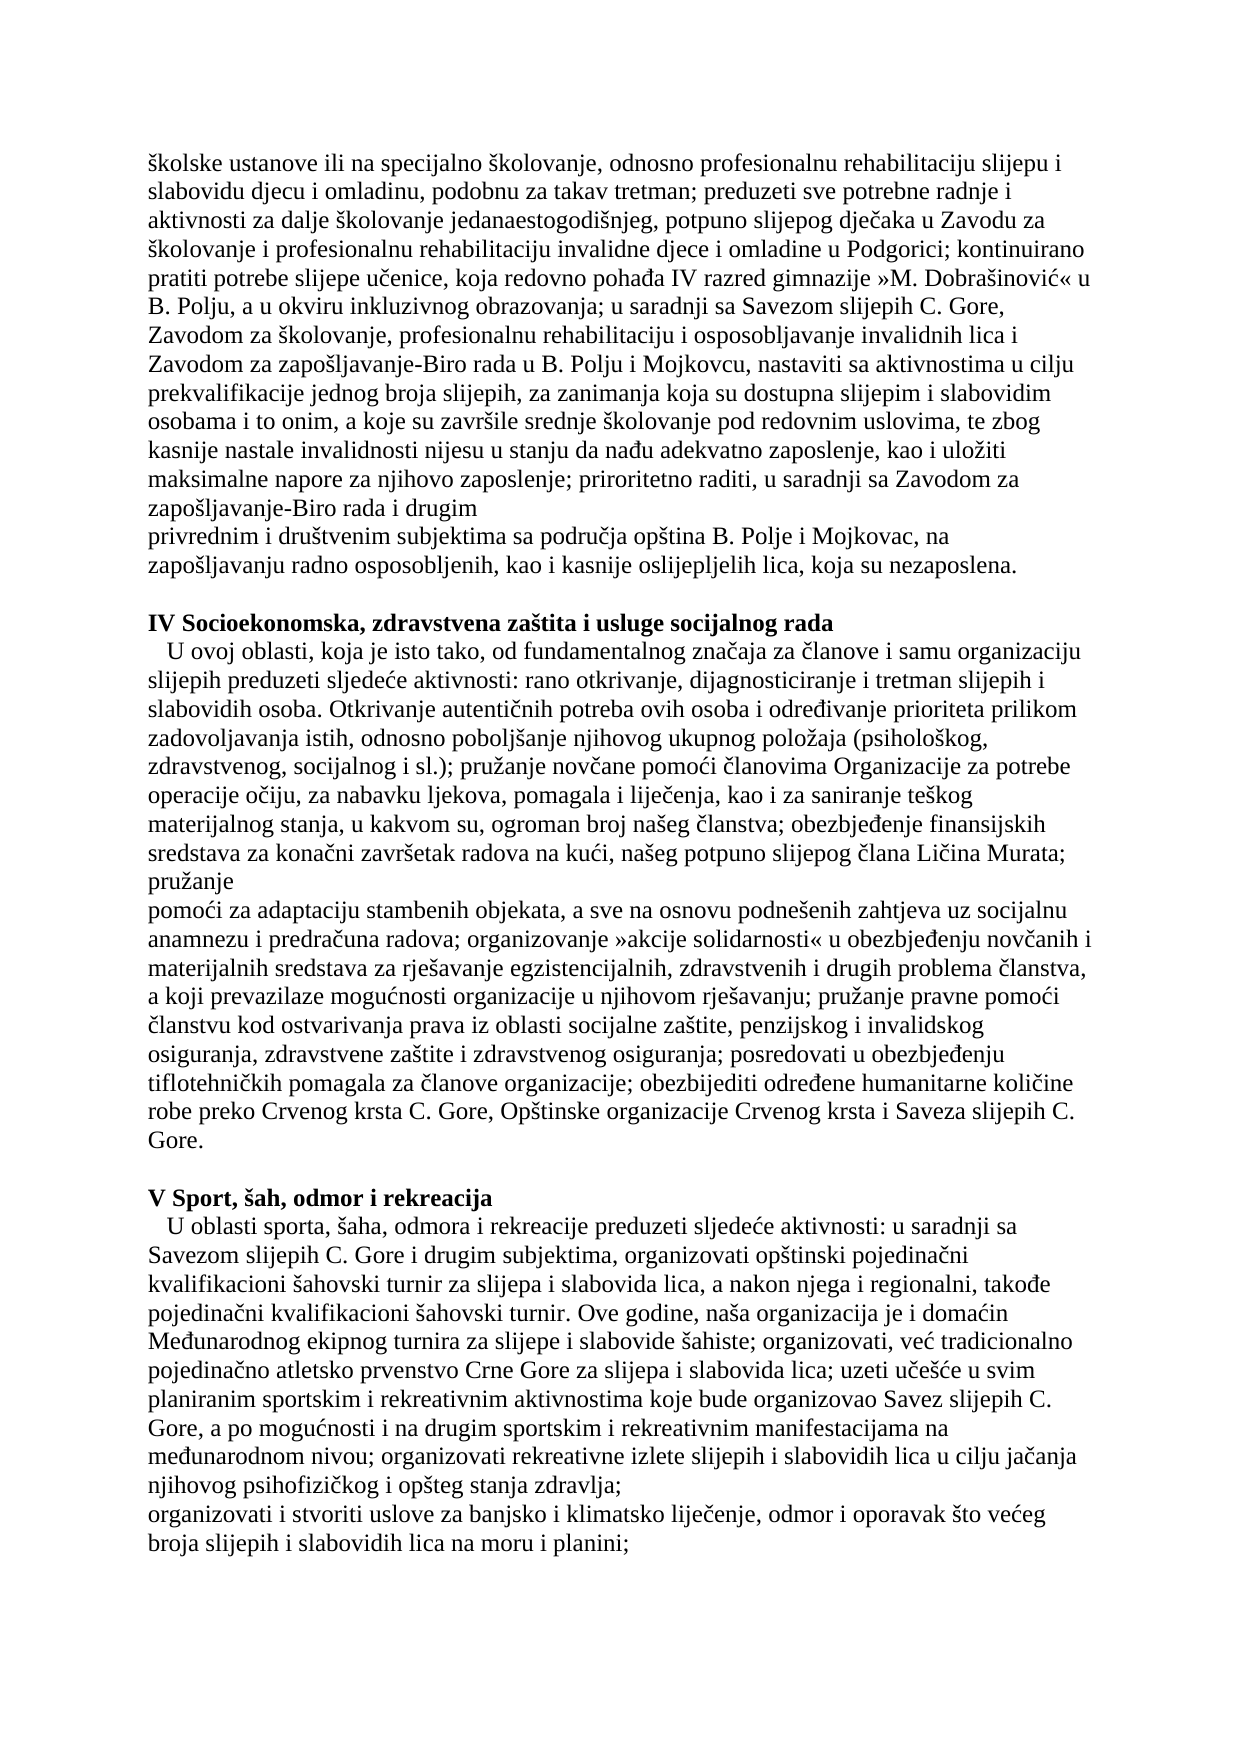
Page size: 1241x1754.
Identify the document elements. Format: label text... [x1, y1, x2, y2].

subtitle organizovati i stvoriti uslove za banjsko i klimatsko liječenje, odmor i oporavak što većeg broja slijepih i slabovidih lica na moru i planini; [148, 1499, 1093, 1556]
subtitle V Sport, šah, odmor i rekreacija [148, 1183, 1093, 1211]
subtitle U ovoj oblasti, koja je isto tako, od fundamentalnog značaja za članove i samu organizaciju slijepih preduzeti sljedeće aktivnosti: rano otkrivanje, dijagnosticiranje i tretman slijepih i slabovidih osoba. Otkrivanje autentičnih potreba ovih osoba i određivanje prioriteta prilikom zadovoljavanja istih, odnosno poboljšanje njihovog ukupnog položaja (psihološkog, zdravstvenog, socijalnog i sl.); pružanje novčane pomoći članovima Organizacije za potrebe operacije očiju, za nabavku ljekova, pomagala i liječenja, kao i za saniranje teškog materijalnog stanja, u kakvom su, ogroman broj našeg članstva; obezbjeđenje finansijskih sredstava za konačni završetak radova na kući, našeg potpuno slijepog člana Ličina Murata; pružanje [148, 636, 1093, 895]
subtitle privrednim i društvenim subjektima sa područja opština B. Polje i Mojkovac, na zapošljavanju radno osposobljenih, kao i kasnije oslijepljelih lica, koja su nezaposlena. [148, 521, 1093, 579]
subtitle pomoći za adaptaciju stambenih objekata, a sve na osnovu podnešenih zahtjeva uz socijalnu anamnezu i predračuna radova; organizovanje »akcije solidarnosti« u obezbjeđenju novčanih i materijalnih sredstava za rješavanje egzistencijalnih, zdravstvenih i drugih problema članstva, a koji prevazilaze mogućnosti organizacije u njihovom rješavanju; pružanje pravne pomoći članstvu kod ostvarivanja prava iz oblasti socijalne zaštite, penzijskog i invalidskog osiguranja, zdravstvene zaštite i zdravstvenog osiguranja; posredovati u obezbjeđenju tiflotehničkih pomagala za članove organizacije; obezbijediti određene humanitarne količine robe preko Crvenog krsta C. Gore, Opštinske organizacije Crvenog krsta i Saveza slijepih C. Gore. [148, 895, 1093, 1154]
subtitle školske ustanove ili na specijalno školovanje, odnosno profesionalnu rehabilitaciju slijepu i slabovidu djecu i omladinu, podobnu za takav tretman; preduzeti sve potrebne radnje i aktivnosti za dalje školovanje jedanaestogodišnjeg, potpuno slijepog dječaka u Zavodu za školovanje i profesionalnu rehabilitaciju invalidne djece i omladine u Podgorici; kontinuirano pratiti potrebe slijepe učenice, koja redovno pohađa IV razred gimnazije »M. Dobrašinović« u B. Polju, a u okviru inkluzivnog obrazovanja; u saradnji sa Savezom slijepih C. Gore, Zavodom za školovanje, profesionalnu rehabilitaciju i osposobljavanje invalidnih lica i Zavodom za zapošljavanje-Biro rada u B. Polju i Mojkovcu, nastaviti sa aktivnostima u cilju prekvalifikacije jednog broja slijepih, za zanimanja koja su dostupna slijepim i slabovidim osobama i to onim, a koje su završile srednje školovanje pod redovnim uslovima, te zbog kasnije nastale invalidnosti nijesu u stanju da nađu adekvatno zaposlenje, kao i uložiti maksimalne napore za njihovo zaposlenje; priroritetno raditi, u saradnji sa Zavodom za zapošljavanje-Biro rada i drugim [148, 148, 1093, 521]
subtitle IV Socioekonomska, zdravstvena zaštita i usluge socijalnog rada [148, 608, 1093, 636]
subtitle U oblasti sporta, šaha, odmora i rekreacije preduzeti sljedeće aktivnosti: u saradnji sa Savezom slijepih C. Gore i drugim subjektima, organizovati opštinski pojedinačni kvalifikacioni šahovski turnir za slijepa i slabovida lica, a nakon njega i regionalni, takođe pojedinačni kvalifikacioni šahovski turnir. Ove godine, naša organizacija je i domaćin Međunarodnog ekipnog turnira za slijepe i slabovide šahiste; organizovati, već tradicionalno pojedinačno atletsko prvenstvo Crne Gore za slijepa i slabovida lica; uzeti učešće u svim planiranim sportskim i rekreativnim aktivnostima koje bude organizovao Savez slijepih C. Gore, a po mogućnosti i na drugim sportskim i rekreativnim manifestacijama na međunarodnom nivou; organizovati rekreativne izlete slijepih i slabovidih lica u cilju jačanja njihovog psihofizičkog i opšteg stanja zdravlja; [148, 1211, 1093, 1499]
